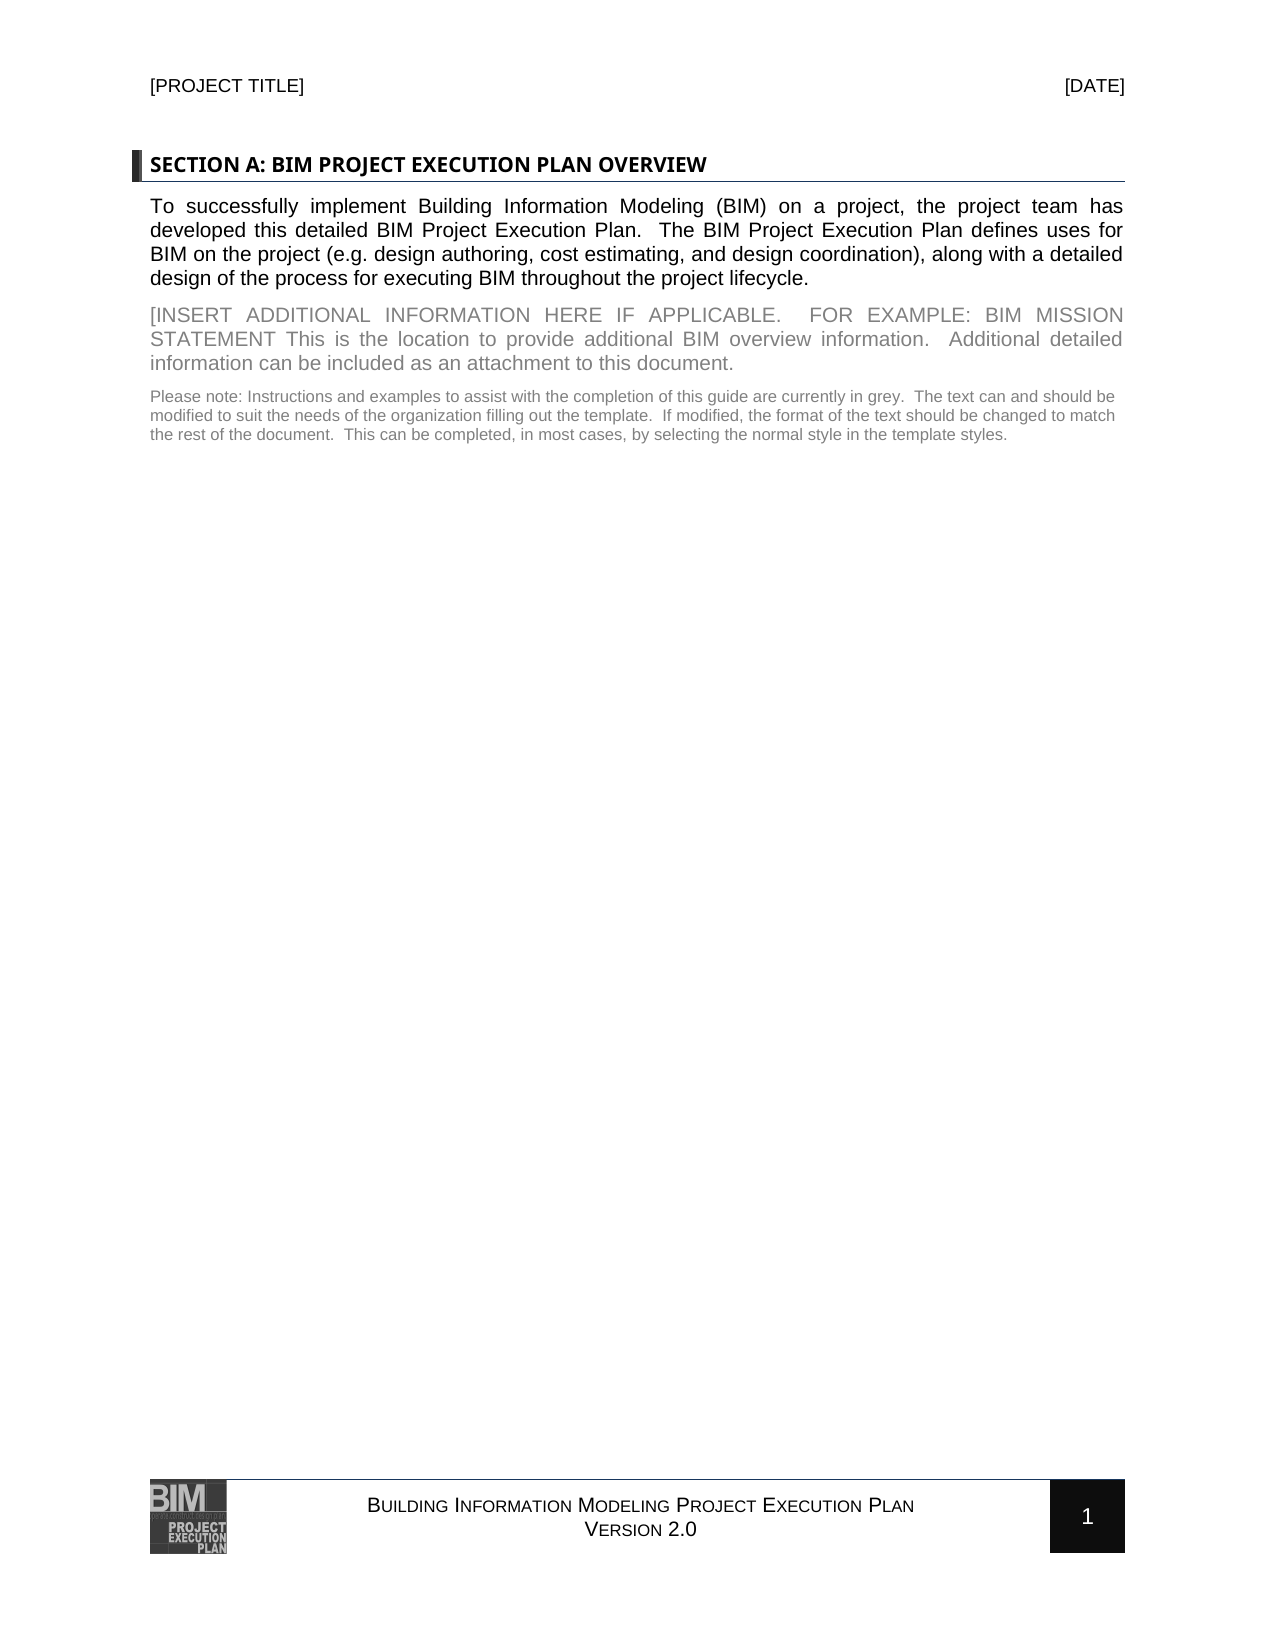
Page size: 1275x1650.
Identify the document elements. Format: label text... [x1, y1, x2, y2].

text Please note: Instructions and examples to assist with the completion of this guide are currently in grey. The text can and should be modified to suit the needs of the organization filling out the template. If modified, the format of the text should be changed to match the rest of the document. This can be completed, in most cases, by selecting the normal style in the template styles. [150, 387, 1125, 444]
text [INSERT ADDITIONAL INFORMATION HERE IF APPLICABLE. FOR EXAMPLE: BIM MISSION STATEMENT This is the location to provide additional BIM overview information. Additional detailed information can be included as an attachment to this document. [150, 302, 1125, 374]
text Section A: BIM Project Execution Plan Overview [142, 150, 1125, 181]
text To successfully implement Building Information Modeling (BIM) on a project, the project team has developed this detailed BIM Project Execution Plan. The BIM Project Execution Plan defines uses for BIM on the project (e.g. design authoring, cost estimating, and design coordination), along with a detailed design of the process for executing BIM throughout the project lifecycle. [150, 194, 1125, 290]
